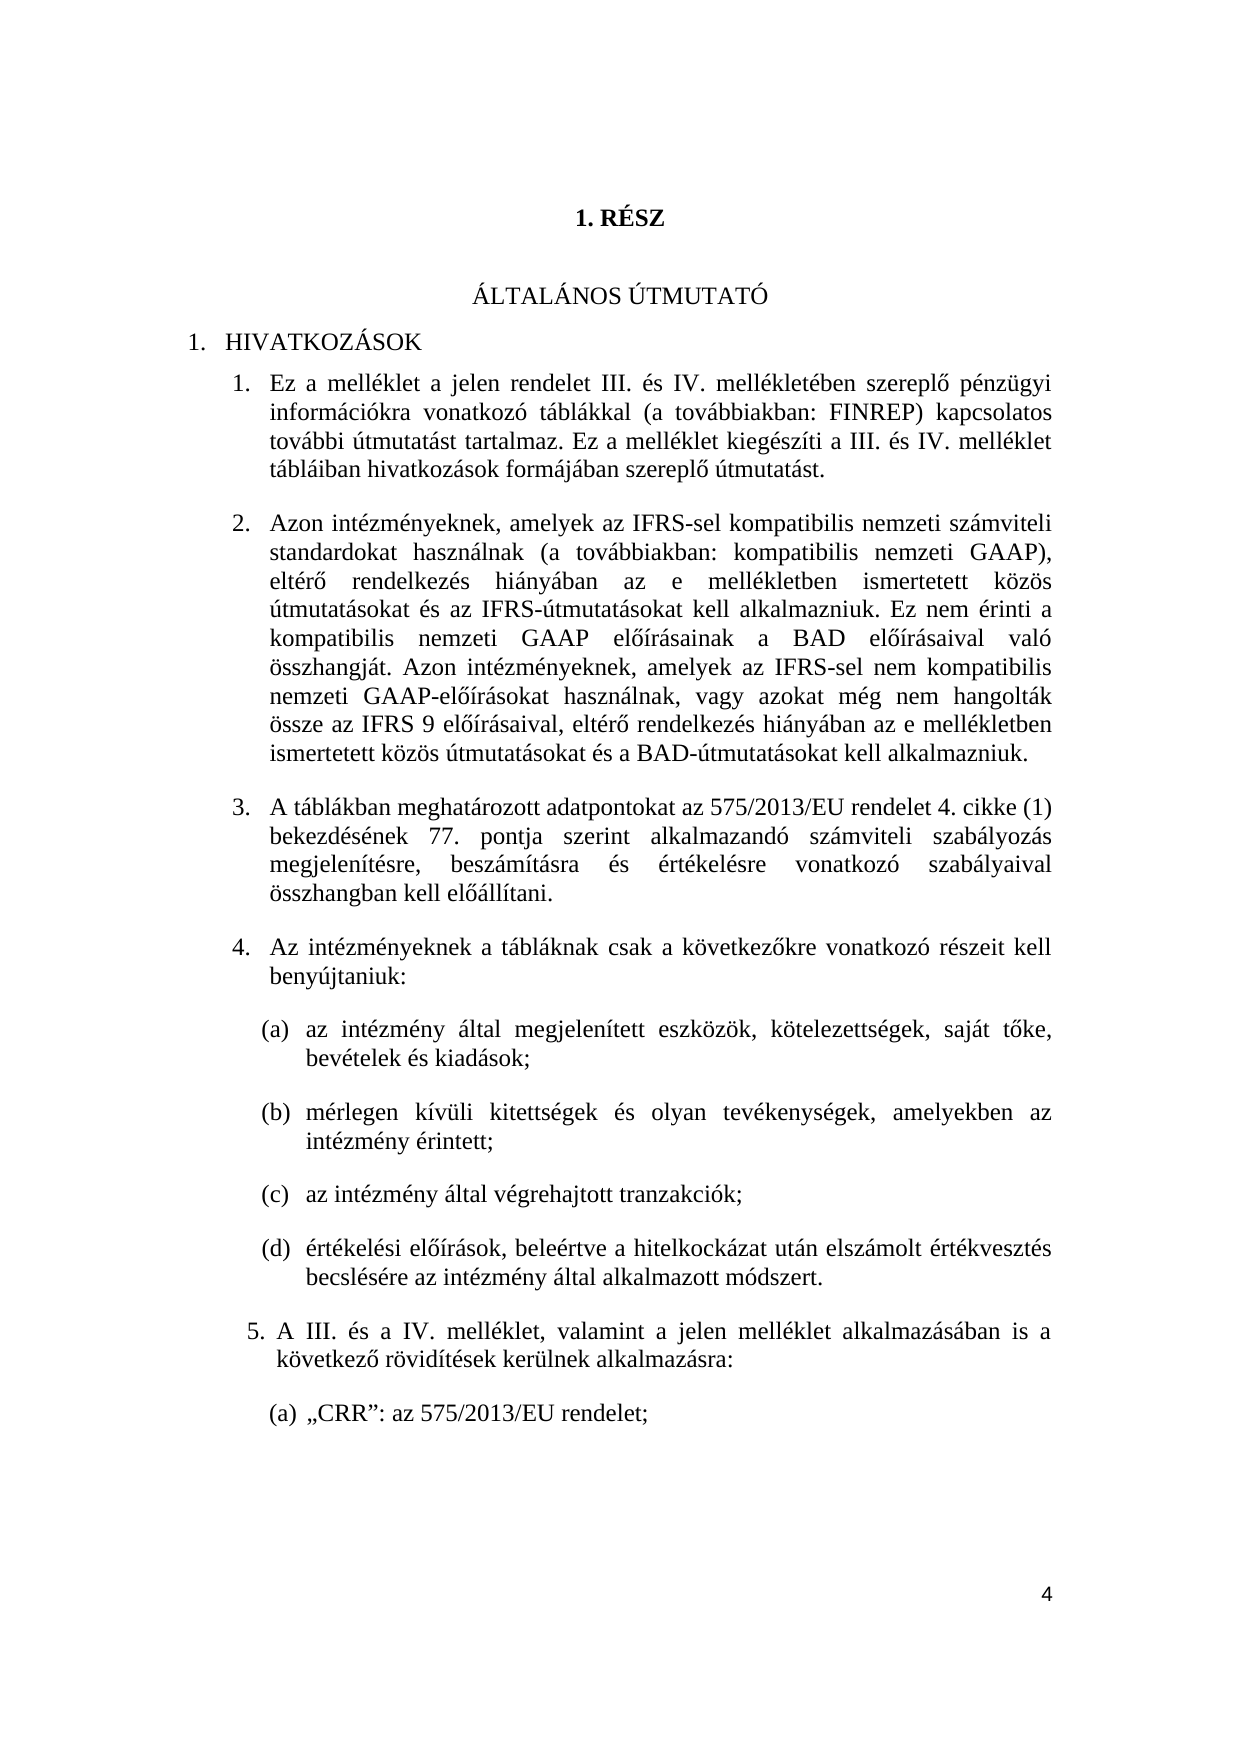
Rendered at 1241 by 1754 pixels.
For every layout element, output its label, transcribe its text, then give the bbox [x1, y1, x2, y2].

list az intézmény által megjelenített eszközök, kötelezettségek, saját tőke, bevételek és kiadások; [261, 1014, 1053, 1072]
list az intézmény által végrehajtott tranzakciók; [261, 1179, 1053, 1208]
text 1. RÉSZ [187, 203, 1053, 231]
list mérlegen kívüli kitettségek és olyan tevékenységek, amelyekben az intézmény érintett; [261, 1097, 1053, 1154]
subtitle Hivatkozások [187, 327, 1053, 356]
subtitle Általános útmutató [187, 281, 1053, 310]
text A III. és a IV. melléklet, valamint a jelen melléklet alkalmazásában is a következő rövidítések kerülnek alkalmazásra: [247, 1316, 1053, 1373]
list értékelési előírások, beleértve a hitelkockázat után elszámolt értékvesztés becslésére az intézmény által alkalmazott módszert. [261, 1233, 1053, 1291]
list „CRR”: az 575/2013/EU rendelet; [269, 1398, 1053, 1427]
text A táblákban meghatározott adatpontokat az 575/2013/EU rendelet 4. cikke (1) bekezdésének 77. pontja szerint alkalmazandó számviteli szabályozás megjelenítésre, beszámításra és értékelésre vonatkozó szabályaival összhangban kell előállítani. [232, 792, 1053, 907]
text Az intézményeknek a tábláknak csak a következőkre vonatkozó részeit kell benyújtaniuk: [232, 932, 1053, 989]
text Ez a melléklet a jelen rendelet III. és IV. mellékletében szereplő pénzügyi információkra vonatkozó táblákkal (a továbbiakban: FINREP) kapcsolatos további útmutatást tartalmaz. Ez a melléklet kiegészíti a III. és IV. melléklet tábláiban hivatkozások formájában szereplő útmutatást. [232, 368, 1053, 483]
text Azon intézményeknek, amelyek az IFRS-sel kompatibilis nemzeti számviteli standardokat használnak (a továbbiakban: kompatibilis nemzeti GAAP), eltérő rendelkezés hiányában az e mellékletben ismertetett közös útmutatásokat és az IFRS-útmutatásokat kell alkalmazniuk. Ez nem érinti a kompatibilis nemzeti GAAP előírásainak a BAD előírásaival való összhangját. Azon intézményeknek, amelyek az IFRS-sel nem kompatibilis nemzeti GAAP-előírásokat használnak, vagy azokat még nem hangolták össze az IFRS 9 előírásaival, eltérő rendelkezés hiányában az e mellékletben ismertetett közös útmutatásokat és a BAD-útmutatásokat kell alkalmazniuk. [232, 508, 1053, 767]
